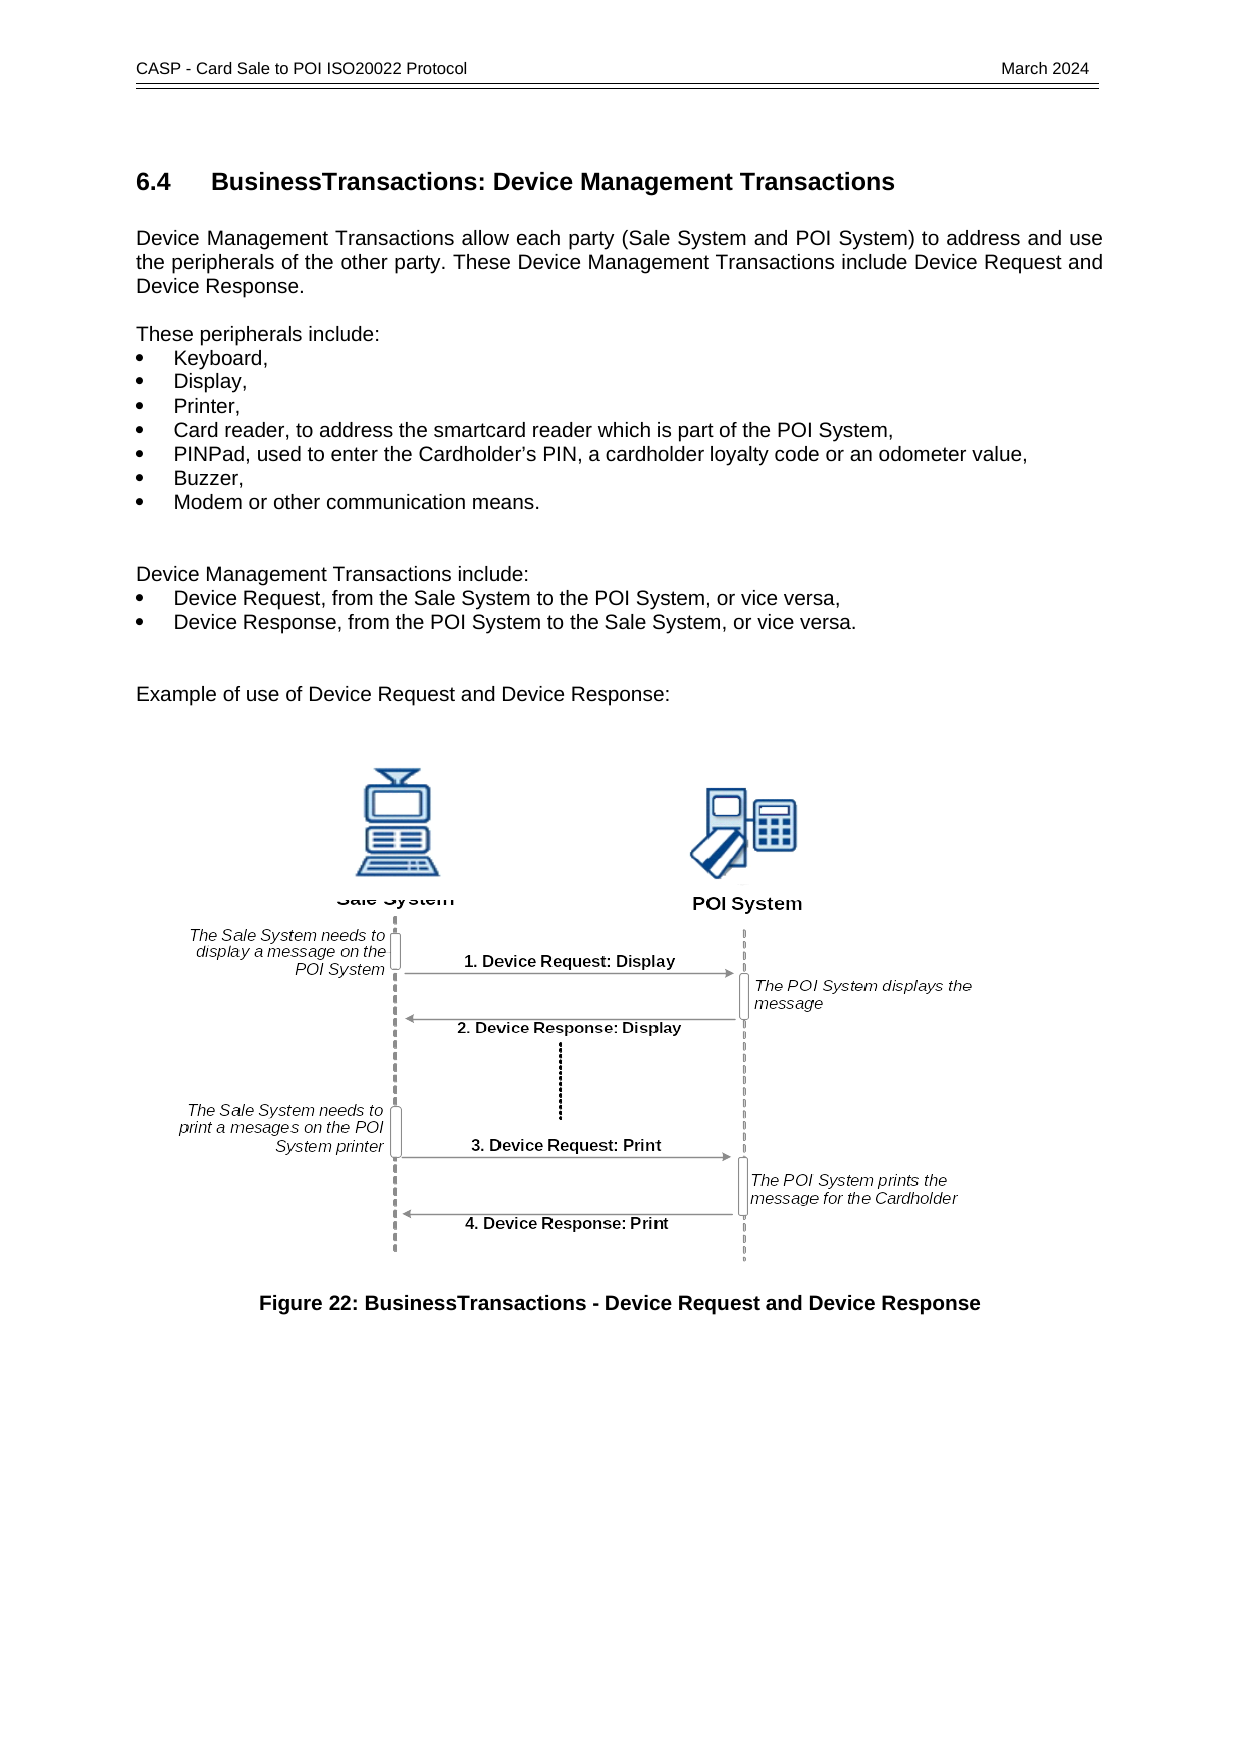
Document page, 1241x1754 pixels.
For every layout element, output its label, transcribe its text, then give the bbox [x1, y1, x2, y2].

text Device Management Transactions include: [136, 562, 1104, 586]
list Card reader, to address the smartcard reader which is part of the POI System, [136, 417, 1104, 442]
list Keyboard, [136, 345, 1104, 369]
list Buzzer, [136, 466, 1104, 490]
list Device Response, from the POI System to the Sale System, or vice versa. [136, 610, 1104, 634]
subtitle BusinessTransactions: Device Management Transactions [136, 167, 1104, 195]
list Printer, [136, 393, 1104, 417]
text These peripherals include: [136, 321, 1104, 345]
list Device Request, from the Sale System to the POI System, or vice versa, [136, 586, 1104, 610]
list Display, [136, 369, 1104, 393]
list Modem or other communication means. [136, 490, 1104, 514]
text Device Management Transactions allow each party (Sale System and POI System) to address and use the peripherals of the other party. These Device Management Transactions include Device Request and Device Response. [136, 226, 1104, 297]
text Example of use of Device Request and Device Response: [136, 682, 1104, 706]
list PINPad, used to enter the Cardholder’s PIN, a cardholder loyalty code or an odometer value, [136, 442, 1104, 466]
